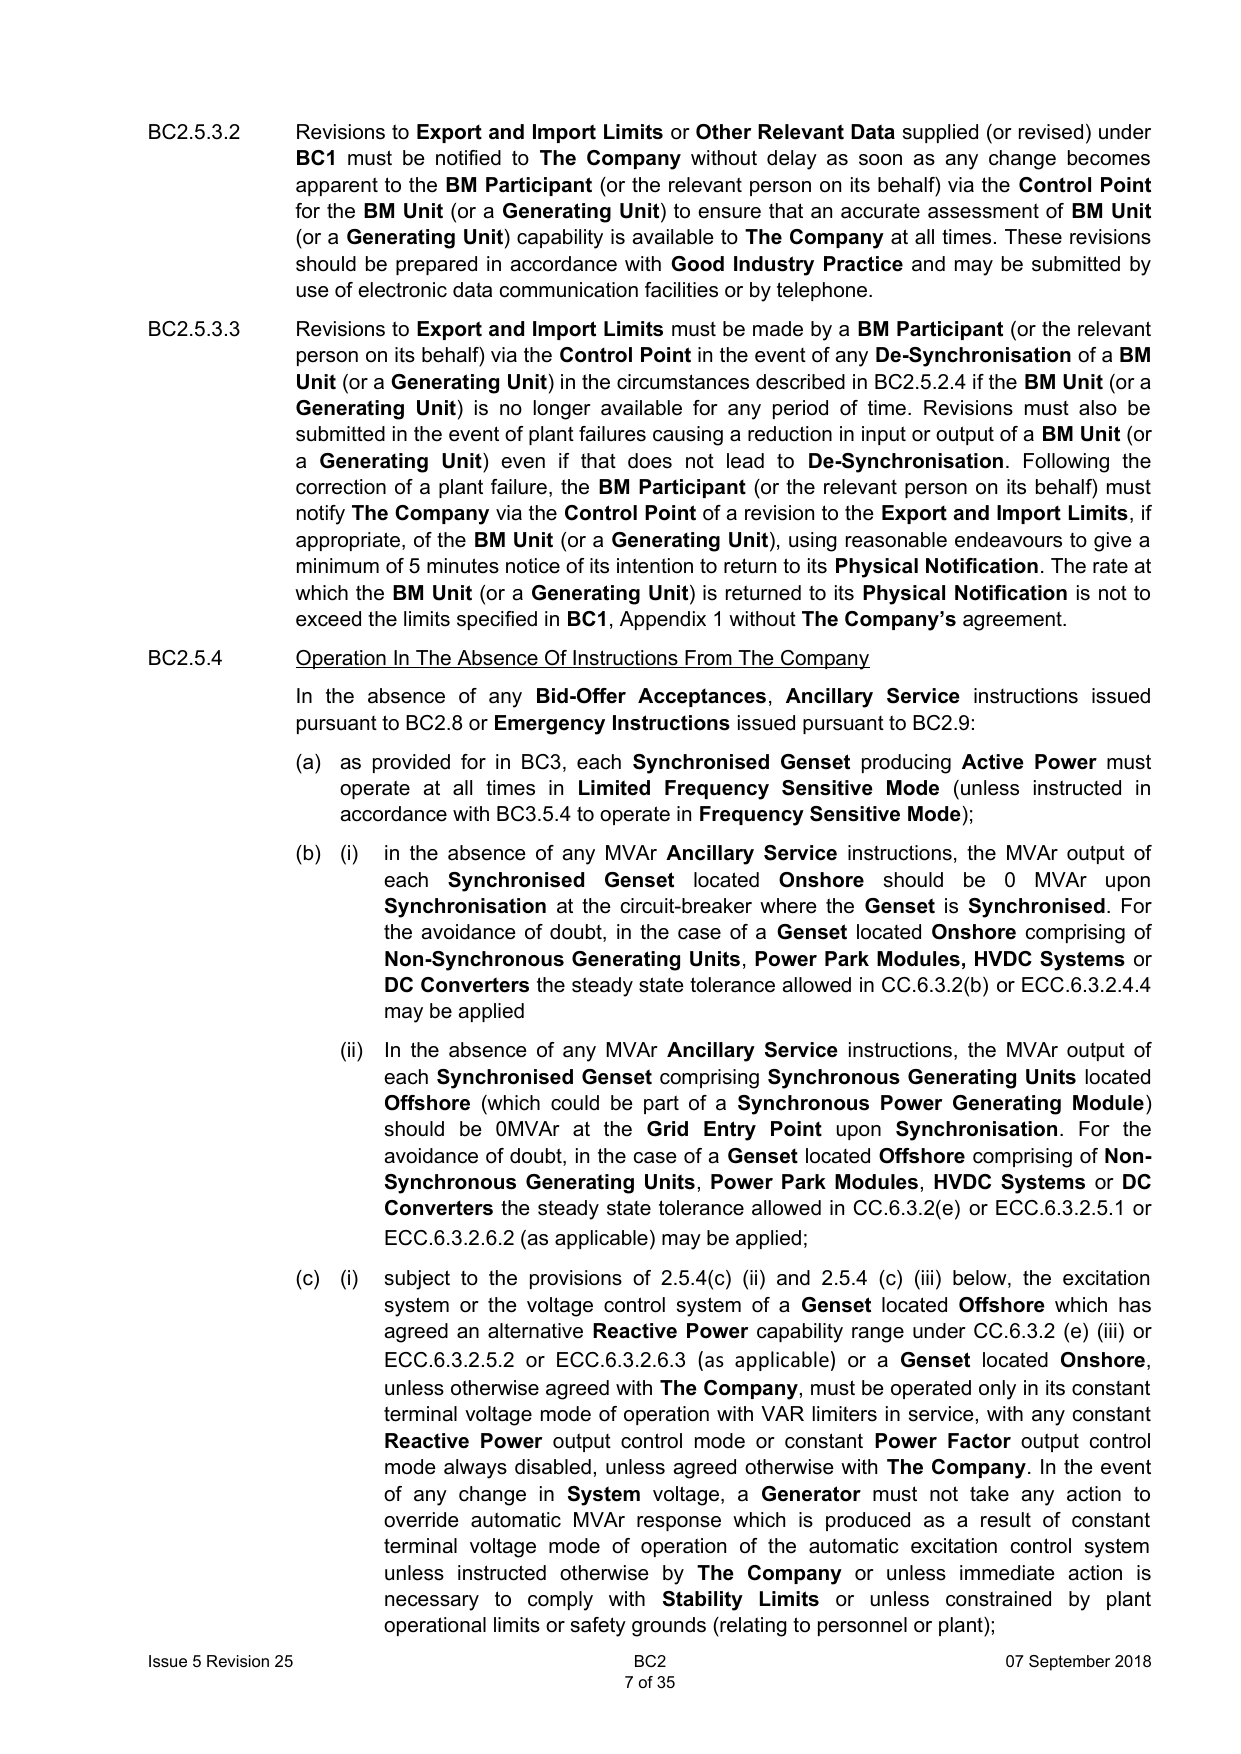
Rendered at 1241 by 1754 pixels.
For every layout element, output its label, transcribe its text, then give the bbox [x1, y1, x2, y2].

text (b) (i) in the absence of any MVAr Ancillary Service instructions, the MVAr output of each Synchronised Genset located Onshore should be 0 MVAr upon Synchronisation at the circuit-breaker where the Genset is Synchronised. For the avoidance of doubt, in the case of a Genset located Onshore comprising of Non-Synchronous Generating Units, Power Park Modules, HVDC Systems or DC Converters the steady state tolerance allowed in CC.6.3.2(b) or ECC.6.3.2.4.4 may be applied [295, 841, 1152, 1023]
text BC2.5.3.3 Revisions to Export and Import Limits must be made by a BM Participant (or the relevant person on its behalf) via the Control Point in the event of any De-Synchronisation of a BM Unit (or a Generating Unit) in the circumstances described in BC2.5.2.4 if the BM Unit (or a Generating Unit) is no longer available for any period of time. Revisions must also be submitted in the event of plant failures causing a reduction in input or output of a BM Unit (or a Generating Unit) even if that does not lead to De-Synchronisation. Following the correction of a plant failure, the BM Participant (or the relevant person on its behalf) must notify The Company via the Control Point of a revision to the Export and Import Limits, if appropriate, of the BM Unit (or a Generating Unit), using reasonable endeavours to give a minimum of 5 minutes notice of its intention to return to its Physical Notification. The rate at which the BM Unit (or a Generating Unit) is returned to its Physical Notification is not to exceed the limits specified in BC1, Appendix 1 without The Company’s agreement. [148, 317, 1152, 631]
text BC2.5.3.2 Revisions to Export and Import Limits or Other Relevant Data supplied (or revised) under BC1 must be notified to The Company without delay as soon as any change becomes apparent to the BM Participant (or the relevant person on its behalf) via the Control Point for the BM Unit (or a Generating Unit) to ensure that an accurate assessment of BM Unit (or a Generating Unit) capability is available to The Company at all times. These revisions should be prepared in accordance with Good Industry Practice and may be submitted by use of electronic data communication facilities or by telephone. [148, 120, 1152, 302]
text (c) (i) subject to the provisions of 2.5.4(c) (ii) and 2.5.4 (c) (iii) below, the excitation system or the voltage control system of a Genset located Offshore which has agreed an alternative Reactive Power capability range under CC.6.3.2 (e) (iii) or ECC.6.3.2.5.2 or ECC.6.3.2.6.3 (as applicable) or a Genset located Onshore, unless otherwise agreed with The Company, must be operated only in its constant terminal voltage mode of operation with VAR limiters in service, with any constant Reactive Power output control mode or constant Power Factor output control mode always disabled, unless agreed otherwise with The Company. In the event of any change in System voltage, a Generator must not take any action to override automatic MVAr response which is produced as a result of constant terminal voltage mode of operation of the automatic excitation control system unless instructed otherwise by The Company or unless immediate action is necessary to comply with Stability Limits or unless constrained by plant operational limits or safety grounds (relating to personnel or plant); [295, 1266, 1152, 1637]
text (a) as provided for in BC3, each Synchronised Genset producing Active Power must operate at all times in Limited Frequency Sensitive Mode (unless instructed in accordance with BC3.5.4 to operate in Frequency Sensitive Mode); [295, 749, 1152, 826]
text BC2.5.4 Operation In The Absence Of Instructions From The Company [148, 646, 1152, 669]
text In the absence of any Bid-Offer Acceptances, Ancillary Service instructions issued pursuant to BC2.8 or Emergency Instructions issued pursuant to BC2.9: [148, 684, 1152, 735]
text (ii) In the absence of any MVAr Ancillary Service instructions, the MVAr output of each Synchronised Genset comprising Synchronous Generating Units located Offshore (which could be part of a Synchronous Power Generating Module) should be 0MVAr at the Grid Entry Point upon Synchronisation. For the avoidance of doubt, in the case of a Genset located Offshore comprising of Non-Synchronous Generating Units, Power Park Modules, HVDC Systems or DC Converters the steady state tolerance allowed in CC.6.3.2(e) or ECC.6.3.2.5.1 or ECC.6.3.2.6.2 (as applicable) may be applied; [340, 1038, 1152, 1251]
